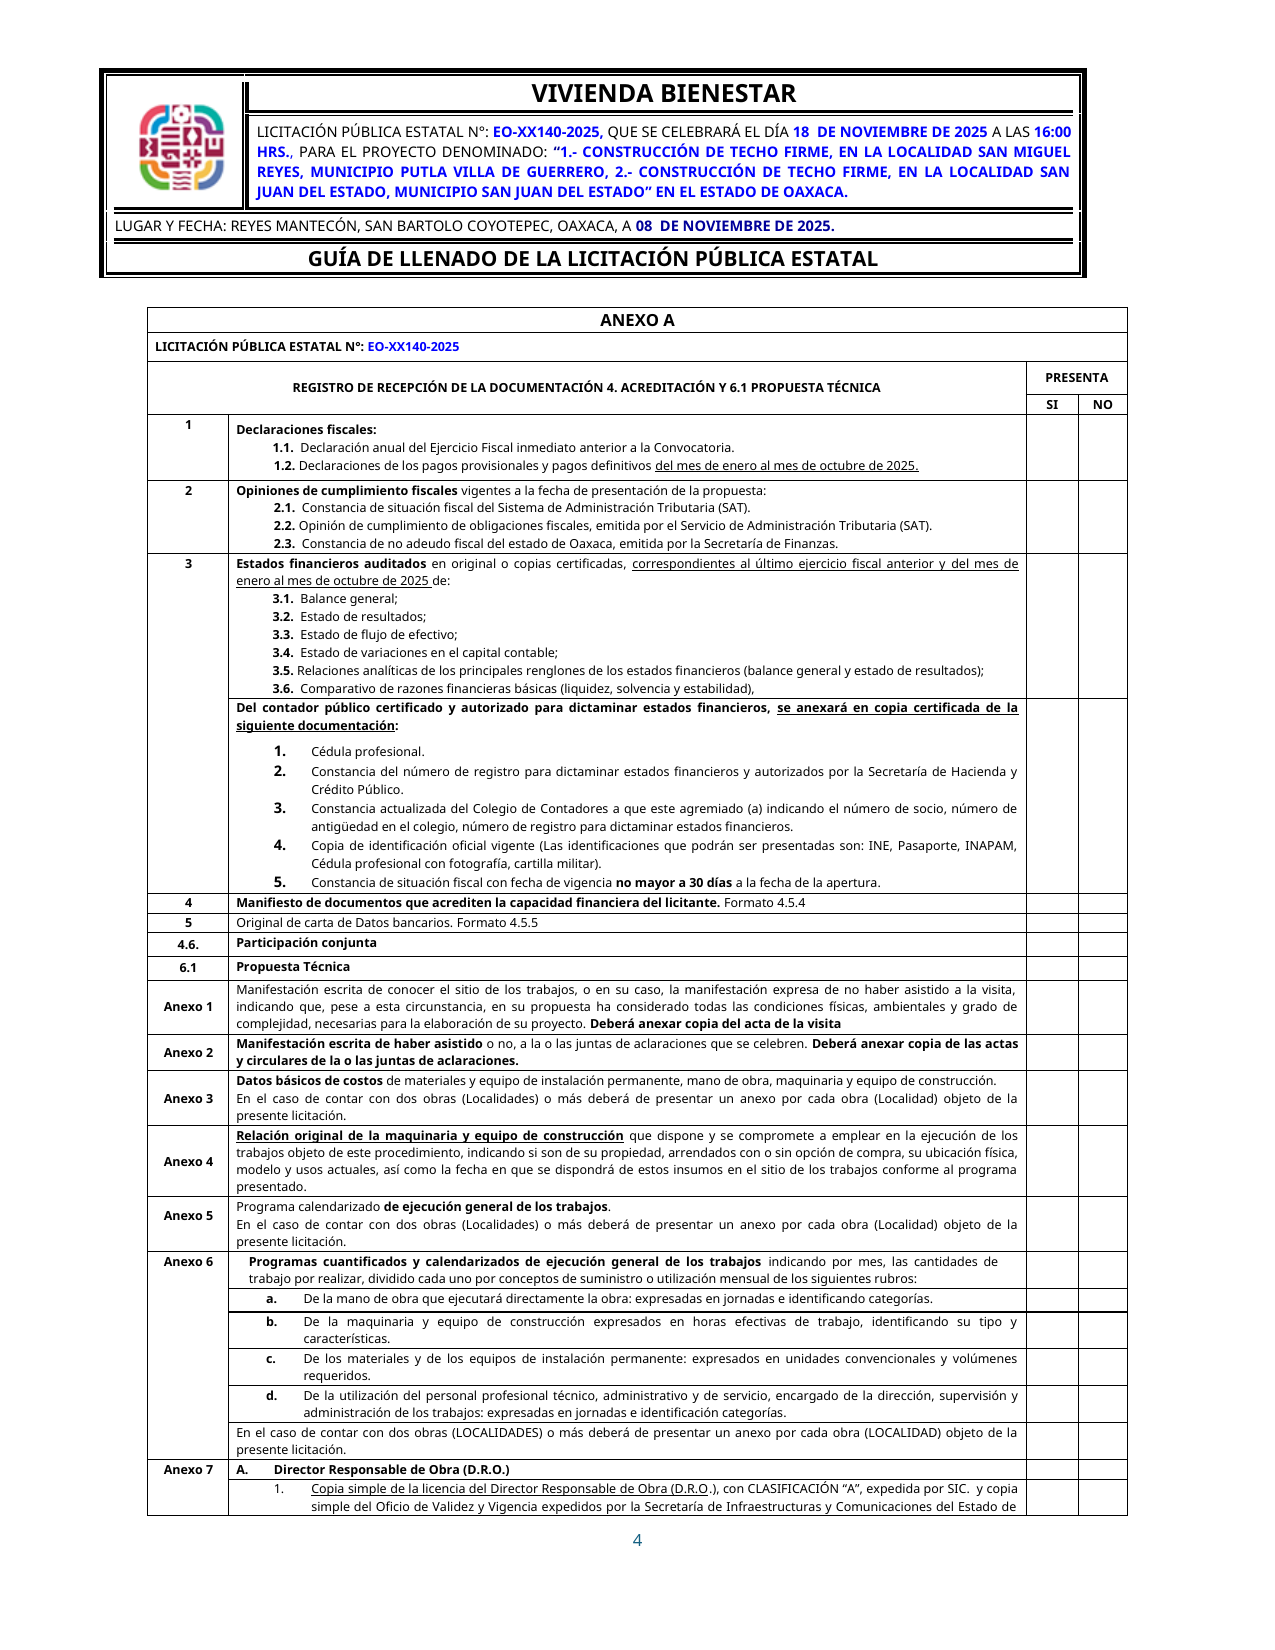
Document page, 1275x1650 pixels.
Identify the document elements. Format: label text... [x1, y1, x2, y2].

table_cell En el caso de contar con dos obras (LOCALIDADES) o más deberá de presentar un anexo por cada obra (LOCALIDAD) objeto de la presente licitación. [229, 1423, 1026, 1459]
table_cell Anexo 5 [148, 1197, 228, 1251]
table_cell [1027, 1349, 1078, 1385]
table_cell [1027, 1460, 1078, 1479]
table_cell [1079, 554, 1127, 698]
table_cell LICITACIÓN PÚBLICA ESTATAL N°: EO-XX140-2025 [148, 333, 1127, 361]
table_cell Participación conjunta [229, 933, 1026, 956]
table_cell Propuesta Técnica [229, 957, 1026, 979]
table_cell Del contador público certificado y autorizado para dictaminar estados financieros, se anexará en copia certificada de la siguiente documentación: Cédula profesional. Constancia del número de registro para dictaminar estados financieros y autorizados por la Secretaría de Hacienda y Crédito Público. Constancia actualizada del Colegio de Contadores a que este agremiado (a) indicando el número de socio, número de antigüedad en el colegio, número de registro para dictaminar estados financieros. Copia de identificación oficial vigente (Las identificaciones que podrán ser presentadas son: INE, Pasaporte, INAPAM, Cédula profesional con fotografía, cartilla militar). Constancia de situación fiscal con fecha de vigencia no mayor a 30 días a la fecha de la apertura. [229, 699, 1026, 893]
table_cell [1079, 894, 1127, 912]
table_cell [1079, 415, 1127, 480]
table_cell [1079, 1252, 1127, 1288]
table_cell [1027, 554, 1078, 698]
table_cell NO [1079, 395, 1127, 414]
table_cell [1079, 1386, 1127, 1422]
table_cell [1079, 981, 1127, 1033]
table_cell [1027, 1289, 1078, 1311]
table_header ANEXO A [148, 308, 1127, 332]
table_cell [1079, 1349, 1127, 1385]
table_cell Anexo 2 [148, 1035, 228, 1070]
table_cell [1027, 1252, 1078, 1288]
table_cell Declaraciones fiscales: 1.1. Declaración anual del Ejercicio Fiscal inmediato anterior a la Convocatoria. 1.2. Declaraciones de los pagos provisionales y pagos definitivos del mes de enero al mes de octubre de 2025. [229, 415, 1026, 480]
table_cell De la mano de obra que ejecutará directamente la obra: expresadas en jornadas e identificando categorías. [229, 1289, 1026, 1311]
table_cell [1027, 1197, 1078, 1251]
table_cell Programa calendarizado de ejecución general de los trabajos. En el caso de contar con dos obras (Localidades) o más deberá de presentar un anexo por cada obra (Localidad) objeto de la presente licitación. [229, 1197, 1026, 1251]
table_cell [1027, 1480, 1078, 1515]
table_cell [1027, 481, 1078, 553]
table_cell [1027, 1313, 1078, 1348]
table_cell [1079, 1071, 1127, 1125]
table_cell [1027, 981, 1078, 1033]
table_cell 3 [148, 554, 228, 893]
table_cell [1027, 1423, 1078, 1459]
table_cell Manifestación escrita de haber asistido o no, a la o las juntas de aclaraciones que se celebren. Deberá anexar copia de las actas y circulares de la o las juntas de aclaraciones. [229, 1035, 1026, 1070]
table_cell Original de carta de Datos bancarios. Formato 4.5.5 [229, 914, 1026, 932]
table_cell [1027, 699, 1078, 893]
table_cell 4.6. [148, 933, 228, 956]
table_cell SI [1027, 395, 1078, 414]
picture [128, 97, 235, 196]
table_cell Opiniones de cumplimiento fiscales vigentes a la fecha de presentación de la propuesta: 2.1. Constancia de situación fiscal del Sistema de Administración Tributaria (SAT). 2.2. Opinión de cumplimiento de obligaciones fiscales, emitida por el Servicio de Administración Tributaria (SAT). 2.3. Constancia de no adeudo fiscal del estado de Oaxaca, emitida por la Secretaría de Finanzas. [229, 481, 1026, 553]
table_cell [1027, 1126, 1078, 1196]
table_cell Anexo 3 [148, 1071, 228, 1125]
table_cell [1027, 1386, 1078, 1422]
table_cell [1027, 415, 1078, 480]
table_cell PRESENTA [1027, 362, 1127, 394]
table_cell [1079, 1460, 1127, 1479]
table_cell Anexo 1 [148, 981, 228, 1033]
table_cell [1079, 1480, 1127, 1515]
table_cell [1027, 957, 1078, 979]
table_cell Anexo 6 [148, 1252, 228, 1459]
table_cell [1079, 1035, 1127, 1070]
table_cell [1079, 1126, 1127, 1196]
table_cell Anexo 4 [148, 1126, 228, 1196]
table_cell 1 [148, 415, 228, 480]
table_cell [1079, 933, 1127, 956]
table_cell 2 [148, 481, 228, 553]
table_cell Manifestación escrita de conocer el sitio de los trabajos, o en su caso, la manifestación expresa de no haber asistido a la visita, indicando que, pese a esta circunstancia, en su propuesta ha considerado todas las condiciones físicas, ambientales y grado de complejidad, necesarias para la elaboración de su proyecto. Deberá anexar copia del acta de la visita [229, 981, 1026, 1033]
table_cell [1079, 699, 1127, 893]
table_cell De la utilización del personal profesional técnico, administrativo y de servicio, encargado de la dirección, supervisión y administración de los trabajos: expresadas en jornadas e identificación categorías. [229, 1386, 1026, 1422]
table_cell 6.1 [148, 957, 228, 979]
table_cell Estados financieros auditados en original o copias certificadas, correspondientes al último ejercicio fiscal anterior y del mes de enero al mes de octubre de 2025 de: 3.1. Balance general; 3.2. Estado de resultados; 3.3. Estado de flujo de efectivo; 3.4. Estado de variaciones en el capital contable; 3.5. Relaciones analíticas de los principales renglones de los estados financieros (balance general y estado de resultados); 3.6. Comparativo de razones financieras básicas (liquidez, solvencia y estabilidad), [229, 554, 1026, 698]
table_cell [1027, 1035, 1078, 1070]
table_cell [1079, 481, 1127, 553]
table_cell [1027, 933, 1078, 956]
table_cell De la maquinaria y equipo de construcción expresados en horas efectivas de trabajo, identificando su tipo y características. [229, 1313, 1026, 1348]
table_cell Programas cuantificados y calendarizados de ejecución general de los trabajos indicando por mes, las cantidades de trabajo por realizar, dividido cada uno por conceptos de suministro o utilización mensual de los siguientes rubros: [229, 1252, 1026, 1288]
table_cell REGISTRO DE RECEPCIÓN DE LA DOCUMENTACIÓN 4. ACREDITACIÓN Y 6.1 PROPUESTA TÉCNICA [148, 362, 1026, 414]
table_cell [1079, 957, 1127, 979]
table_cell [1027, 894, 1078, 912]
table_cell Manifiesto de documentos que acrediten la capacidad financiera del licitante. Formato 4.5.4 [229, 894, 1026, 912]
table_cell 5 [148, 914, 228, 932]
table_cell [1079, 914, 1127, 932]
table_cell [1079, 1313, 1127, 1348]
table_cell [1079, 1289, 1127, 1311]
table_cell De los materiales y de los equipos de instalación permanente: expresados en unidades convencionales y volúmenes requeridos. [229, 1349, 1026, 1385]
table_cell Director Responsable de Obra (D.R.O.) [229, 1460, 1026, 1479]
table_cell [1027, 1071, 1078, 1125]
table_cell Datos básicos de costos de materiales y equipo de instalación permanente, mano de obra, maquinaria y equipo de construcción. En el caso de contar con dos obras (Localidades) o más deberá de presentar un anexo por cada obra (Localidad) objeto de la presente licitación. [229, 1071, 1026, 1125]
table_cell Relación original de la maquinaria y equipo de construcción que dispone y se compromete a emplear en la ejecución de los trabajos objeto de este procedimiento, indicando si son de su propiedad, arrendados con o sin opción de compra, su ubicación física, modelo y usos actuales, así como la fecha en que se dispondrá de estos insumos en el sitio de los trabajos conforme al programa presentado. [229, 1126, 1026, 1196]
table_cell 4 [148, 894, 228, 912]
table_cell [1079, 1423, 1127, 1459]
table_cell [1079, 1197, 1127, 1251]
table_cell Anexo 7 [148, 1460, 228, 1515]
table_cell [1027, 914, 1078, 932]
